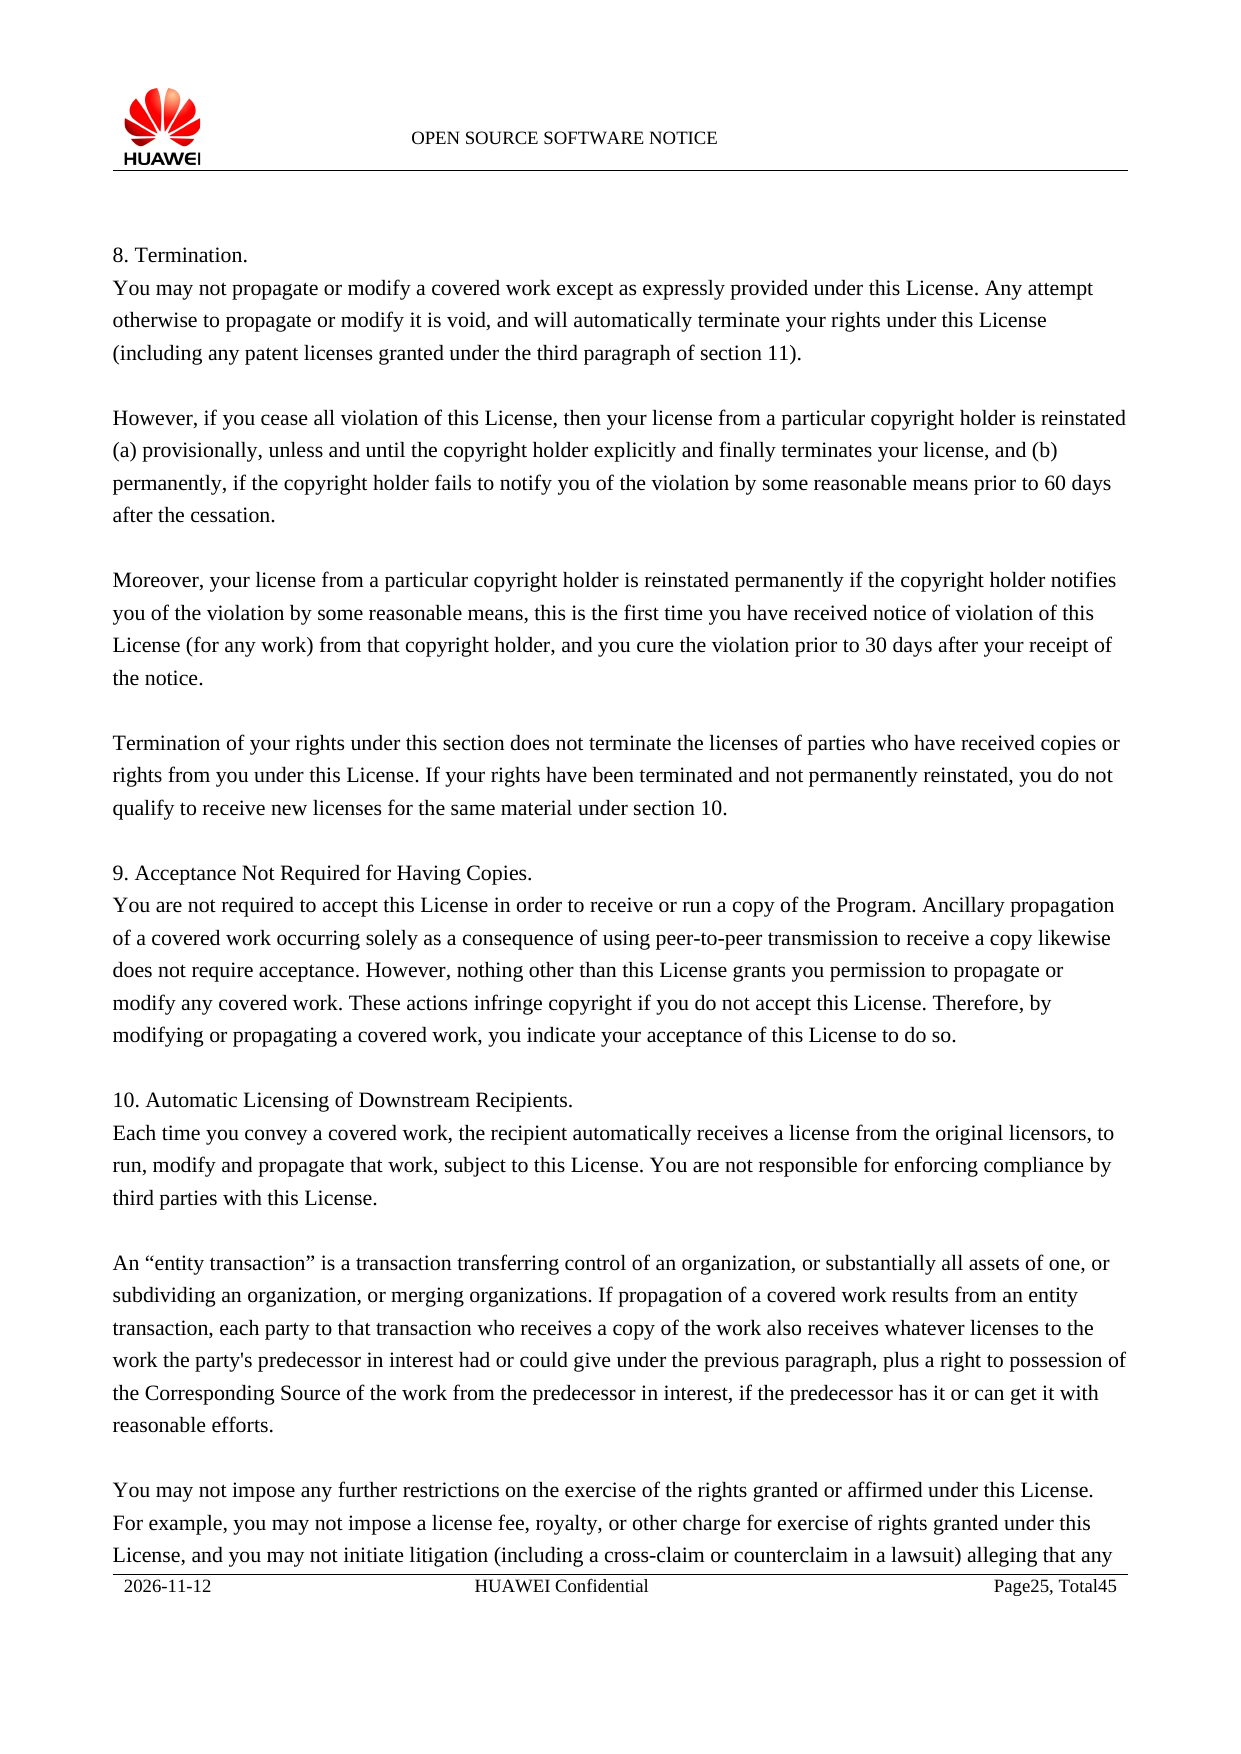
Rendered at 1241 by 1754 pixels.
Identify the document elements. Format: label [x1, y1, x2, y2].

picture [124, 88, 201, 165]
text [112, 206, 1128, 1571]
